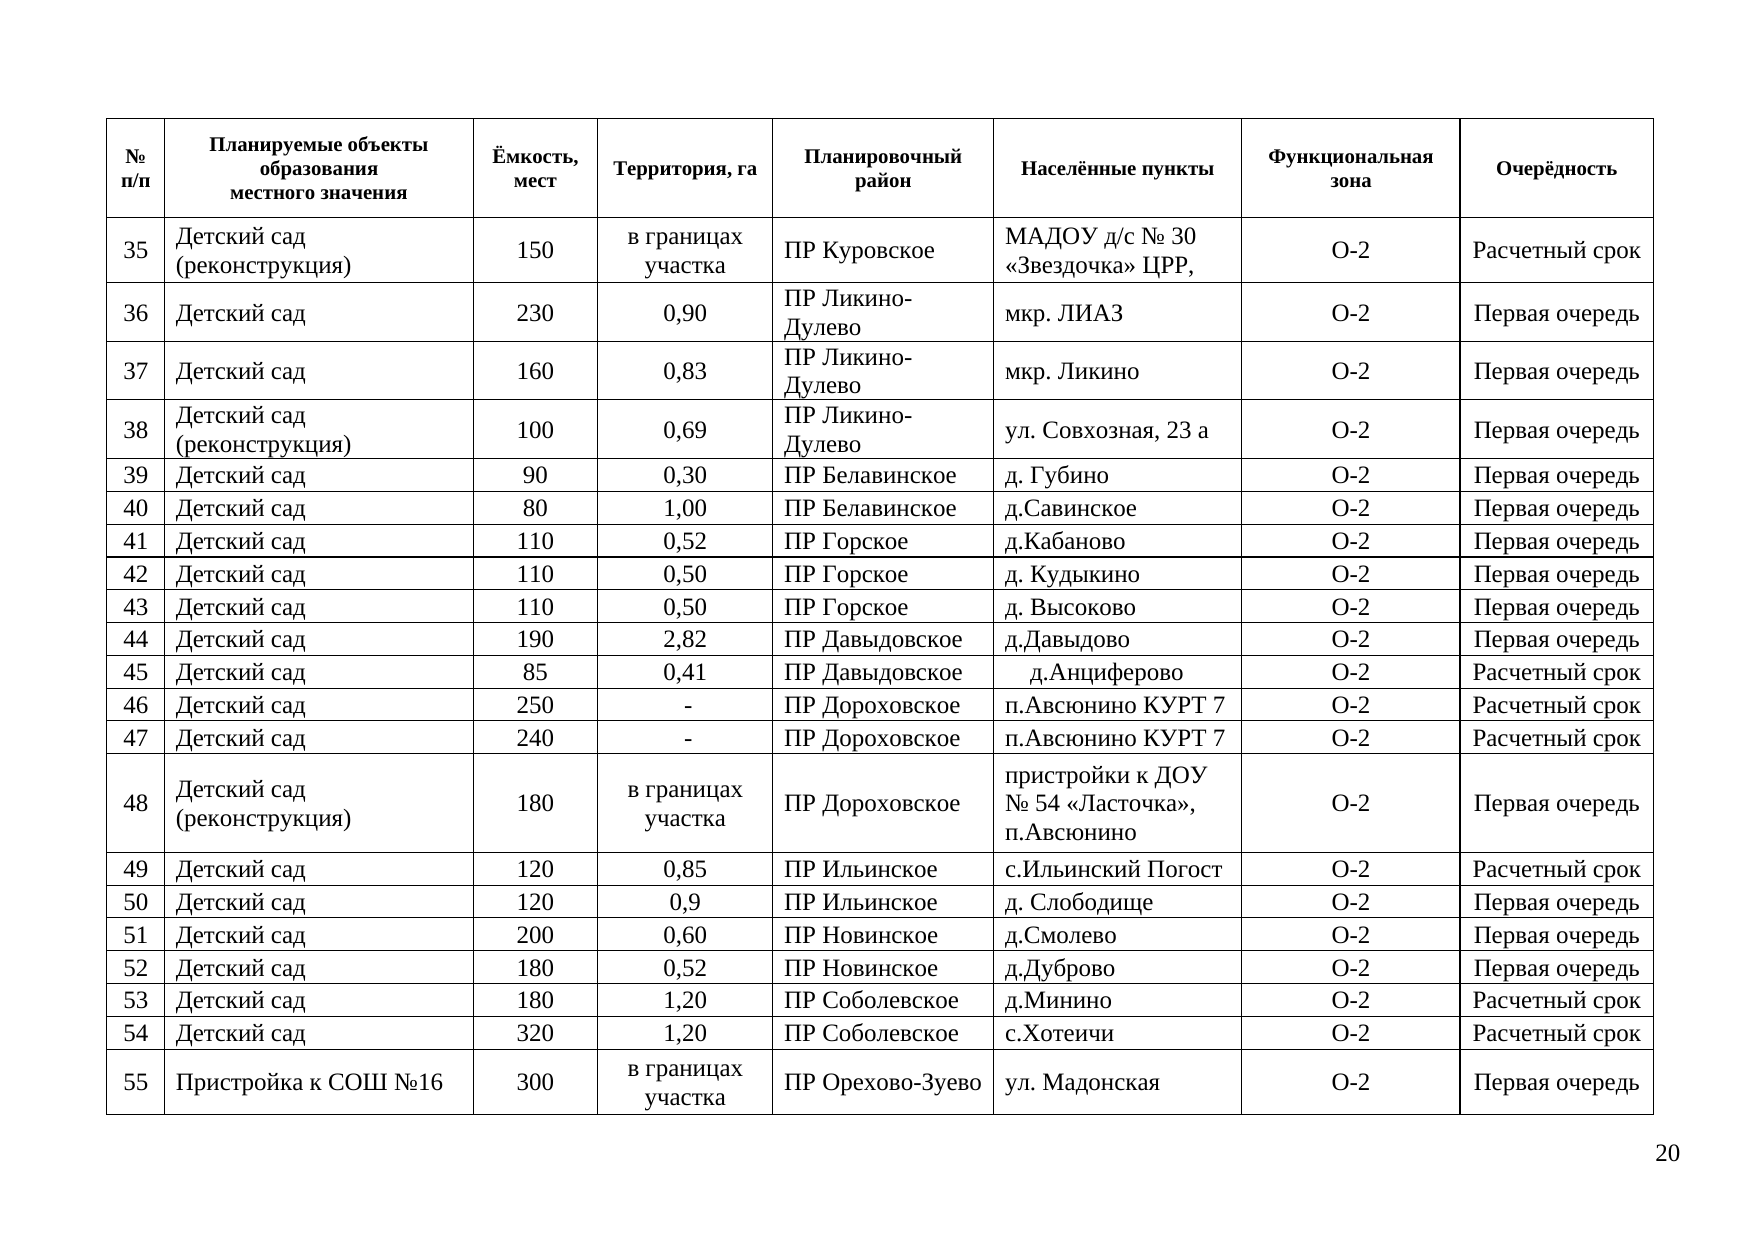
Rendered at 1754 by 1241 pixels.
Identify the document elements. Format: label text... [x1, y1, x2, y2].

table_cell Детский сад [165, 342, 473, 399]
table_cell О-2 [1242, 525, 1459, 556]
table_cell Первая очередь [1461, 283, 1653, 341]
table_cell 37 [107, 342, 164, 399]
table_cell 200 [474, 918, 597, 950]
table_cell 39 [107, 459, 164, 491]
table_cell 43 [107, 590, 164, 622]
table_cell Первая очередь [1461, 623, 1653, 655]
table_cell 0,90 [598, 283, 772, 341]
table_cell ПР Дороховское [773, 721, 993, 753]
table_cell Детский сад (реконструкция) [165, 218, 473, 282]
table_cell 0,85 [598, 853, 772, 884]
table_cell 0,52 [598, 525, 772, 556]
table_cell ПР Горское [773, 590, 993, 622]
table_cell 90 [474, 459, 597, 491]
table_cell 0,41 [598, 656, 772, 688]
table_cell ПР Горское [773, 525, 993, 556]
table_cell 250 [474, 689, 597, 720]
table_cell с.Хотеичи [994, 1017, 1241, 1048]
table_cell мкр. ЛИАЗ [994, 283, 1241, 341]
table_cell д.Кабаново [994, 525, 1241, 556]
table_cell 0,9 [598, 886, 772, 917]
table_cell О-2 [1242, 558, 1459, 589]
table_cell п.Авсюнино КУРТ 7 [994, 689, 1241, 720]
table_cell Первая очередь [1461, 590, 1653, 622]
table_cell 100 [474, 400, 597, 458]
table_cell Детский сад [165, 853, 473, 884]
table_cell 0,52 [598, 951, 772, 983]
table_cell О-2 [1242, 283, 1459, 341]
table_cell ПР Ильинское [773, 886, 993, 917]
table_cell д.Анциферово [994, 656, 1241, 688]
table_cell 180 [474, 984, 597, 1016]
table_cell Первая очередь [1461, 1050, 1653, 1114]
table_cell 55 [107, 1050, 164, 1114]
table_cell О-2 [1242, 459, 1459, 491]
table_cell Детский сад [165, 1017, 473, 1048]
table_cell ПР Ликино-Дулево [773, 400, 993, 458]
table_cell О-2 [1242, 853, 1459, 884]
table_cell 0,69 [598, 400, 772, 458]
table_cell 0,50 [598, 558, 772, 589]
table_cell 150 [474, 218, 597, 282]
table_cell О-2 [1242, 951, 1459, 983]
table_cell Первая очередь [1461, 492, 1653, 523]
table_cell Первая очередь [1461, 754, 1653, 852]
table_cell Детский сад [165, 623, 473, 655]
table_cell с.Ильинский Погост [994, 853, 1241, 884]
table_cell Расчетный срок [1461, 853, 1653, 884]
table_cell О-2 [1242, 218, 1459, 282]
table_cell в границах участка [598, 1050, 772, 1114]
table_cell в границах участка [598, 218, 772, 282]
table_header № п/п [107, 119, 164, 217]
table_cell Детский сад [165, 886, 473, 917]
table_cell Детский сад [165, 459, 473, 491]
table_header Планировочный район [773, 119, 993, 217]
table_cell 120 [474, 853, 597, 884]
table_cell Расчетный срок [1461, 689, 1653, 720]
table_cell 0,30 [598, 459, 772, 491]
table_cell 1,20 [598, 1017, 772, 1048]
table_cell Пристройка к СОШ №16 [165, 1050, 473, 1114]
table_cell в границах участка [598, 754, 772, 852]
table_cell Расчетный срок [1461, 721, 1653, 753]
table_cell 46 [107, 689, 164, 720]
table_cell Первая очередь [1461, 918, 1653, 950]
table_cell Детский сад [165, 283, 473, 341]
table_cell ПР Давыдовское [773, 623, 993, 655]
table_cell пристройки к ДОУ № 54 «Ласточка», п.Авсюнино [994, 754, 1241, 852]
table_cell Расчетный срок [1461, 1017, 1653, 1048]
table_cell Первая очередь [1461, 558, 1653, 589]
table_cell ПР Белавинское [773, 492, 993, 523]
table_cell Первая очередь [1461, 459, 1653, 491]
table_cell д. Слободище [994, 886, 1241, 917]
table_cell 180 [474, 754, 597, 852]
table_cell ПР Белавинское [773, 459, 993, 491]
table_cell Первая очередь [1461, 951, 1653, 983]
table_cell д.Давыдово [994, 623, 1241, 655]
table_cell Детский сад [165, 984, 473, 1016]
table_cell 190 [474, 623, 597, 655]
table_cell ПР Давыдовское [773, 656, 993, 688]
table_cell О-2 [1242, 342, 1459, 399]
table_cell ПР Ильинское [773, 853, 993, 884]
table_cell 44 [107, 623, 164, 655]
table_cell О-2 [1242, 754, 1459, 852]
table_cell 110 [474, 590, 597, 622]
table_cell О-2 [1242, 984, 1459, 1016]
table_cell О-2 [1242, 656, 1459, 688]
table_cell 80 [474, 492, 597, 523]
table_cell Детский сад [165, 525, 473, 556]
table_cell ПР Орехово-Зуево [773, 1050, 993, 1114]
table_cell О-2 [1242, 1017, 1459, 1048]
table_cell Детский сад [165, 951, 473, 983]
table_cell ПР Дороховское [773, 754, 993, 852]
table_cell 0,83 [598, 342, 772, 399]
table_cell 2,82 [598, 623, 772, 655]
table_cell Первая очередь [1461, 400, 1653, 458]
table_cell Расчетный срок [1461, 218, 1653, 282]
table_cell О-2 [1242, 886, 1459, 917]
table_cell Детский сад (реконструкция) [165, 400, 473, 458]
table_cell Расчетный срок [1461, 984, 1653, 1016]
table_cell 85 [474, 656, 597, 688]
table_cell Первая очередь [1461, 342, 1653, 399]
table_cell 40 [107, 492, 164, 523]
table_cell Детский сад [165, 689, 473, 720]
table_cell Детский сад [165, 558, 473, 589]
table_cell 0,50 [598, 590, 772, 622]
table_cell 230 [474, 283, 597, 341]
table_cell д.Савинское [994, 492, 1241, 523]
table_cell мкр. Ликино [994, 342, 1241, 399]
table_cell 1,00 [598, 492, 772, 523]
table_header Функциональная зона [1242, 119, 1459, 217]
table_cell О-2 [1242, 721, 1459, 753]
table_cell ПР Ликино-Дулево [773, 283, 993, 341]
table_cell МАДОУ д/с № 30 «Звездочка» ЦРР, [994, 218, 1241, 282]
table_cell Детский сад [165, 656, 473, 688]
table_cell ПР Соболевское [773, 984, 993, 1016]
table_cell п.Авсюнино КУРТ 7 [994, 721, 1241, 753]
table_cell 240 [474, 721, 597, 753]
table_cell Первая очередь [1461, 525, 1653, 556]
table_cell 52 [107, 951, 164, 983]
table_header Очерёдность [1461, 119, 1653, 217]
table_cell 120 [474, 886, 597, 917]
table_cell Детский сад (реконструкция) [165, 754, 473, 852]
table_cell - [598, 721, 772, 753]
table_cell О-2 [1242, 400, 1459, 458]
table_cell О-2 [1242, 918, 1459, 950]
table_cell 51 [107, 918, 164, 950]
table_cell 320 [474, 1017, 597, 1048]
table_cell ПР Новинское [773, 951, 993, 983]
table_cell Расчетный срок [1461, 656, 1653, 688]
table_cell 0,60 [598, 918, 772, 950]
table_cell ПР Дороховское [773, 689, 993, 720]
table_cell Детский сад [165, 721, 473, 753]
table_cell О-2 [1242, 590, 1459, 622]
table_cell д.Минино [994, 984, 1241, 1016]
table_cell ПР Горское [773, 558, 993, 589]
table_cell д. Кудыкино [994, 558, 1241, 589]
table_header Территория, га [598, 119, 772, 217]
table_cell - [598, 689, 772, 720]
table_cell ПР Ликино-Дулево [773, 342, 993, 399]
table_header Ёмкость, мест [474, 119, 597, 217]
table_cell д.Смолево [994, 918, 1241, 950]
table_cell 35 [107, 218, 164, 282]
table_cell О-2 [1242, 689, 1459, 720]
table_cell ул. Совхозная, 23 а [994, 400, 1241, 458]
table_cell Детский сад [165, 590, 473, 622]
table_cell 180 [474, 951, 597, 983]
table_cell 41 [107, 525, 164, 556]
table_cell 110 [474, 558, 597, 589]
table_cell Первая очередь [1461, 886, 1653, 917]
table_cell 45 [107, 656, 164, 688]
table_cell 48 [107, 754, 164, 852]
table_cell ПР Новинское [773, 918, 993, 950]
table_cell 300 [474, 1050, 597, 1114]
table_cell 53 [107, 984, 164, 1016]
table_cell 160 [474, 342, 597, 399]
table_header Населённые пункты [994, 119, 1241, 217]
table_cell О-2 [1242, 623, 1459, 655]
table_cell д. Губино [994, 459, 1241, 491]
table_cell 38 [107, 400, 164, 458]
table_cell 50 [107, 886, 164, 917]
table_cell Детский сад [165, 918, 473, 950]
table_cell ПР Куровское [773, 218, 993, 282]
table_cell д. Высоково [994, 590, 1241, 622]
table_cell О-2 [1242, 1050, 1459, 1114]
table_cell ПР Соболевское [773, 1017, 993, 1048]
table_cell 36 [107, 283, 164, 341]
table_cell О-2 [1242, 492, 1459, 523]
table_cell д.Дуброво [994, 951, 1241, 983]
table_cell 49 [107, 853, 164, 884]
table_cell Детский сад [165, 492, 473, 523]
table_cell 1,20 [598, 984, 772, 1016]
table_cell 42 [107, 558, 164, 589]
table_cell 54 [107, 1017, 164, 1048]
table_cell 110 [474, 525, 597, 556]
table_header Планируемые объекты образования местного значения [165, 119, 473, 217]
table_cell ул. Мадонская [994, 1050, 1241, 1114]
table_cell 47 [107, 721, 164, 753]
